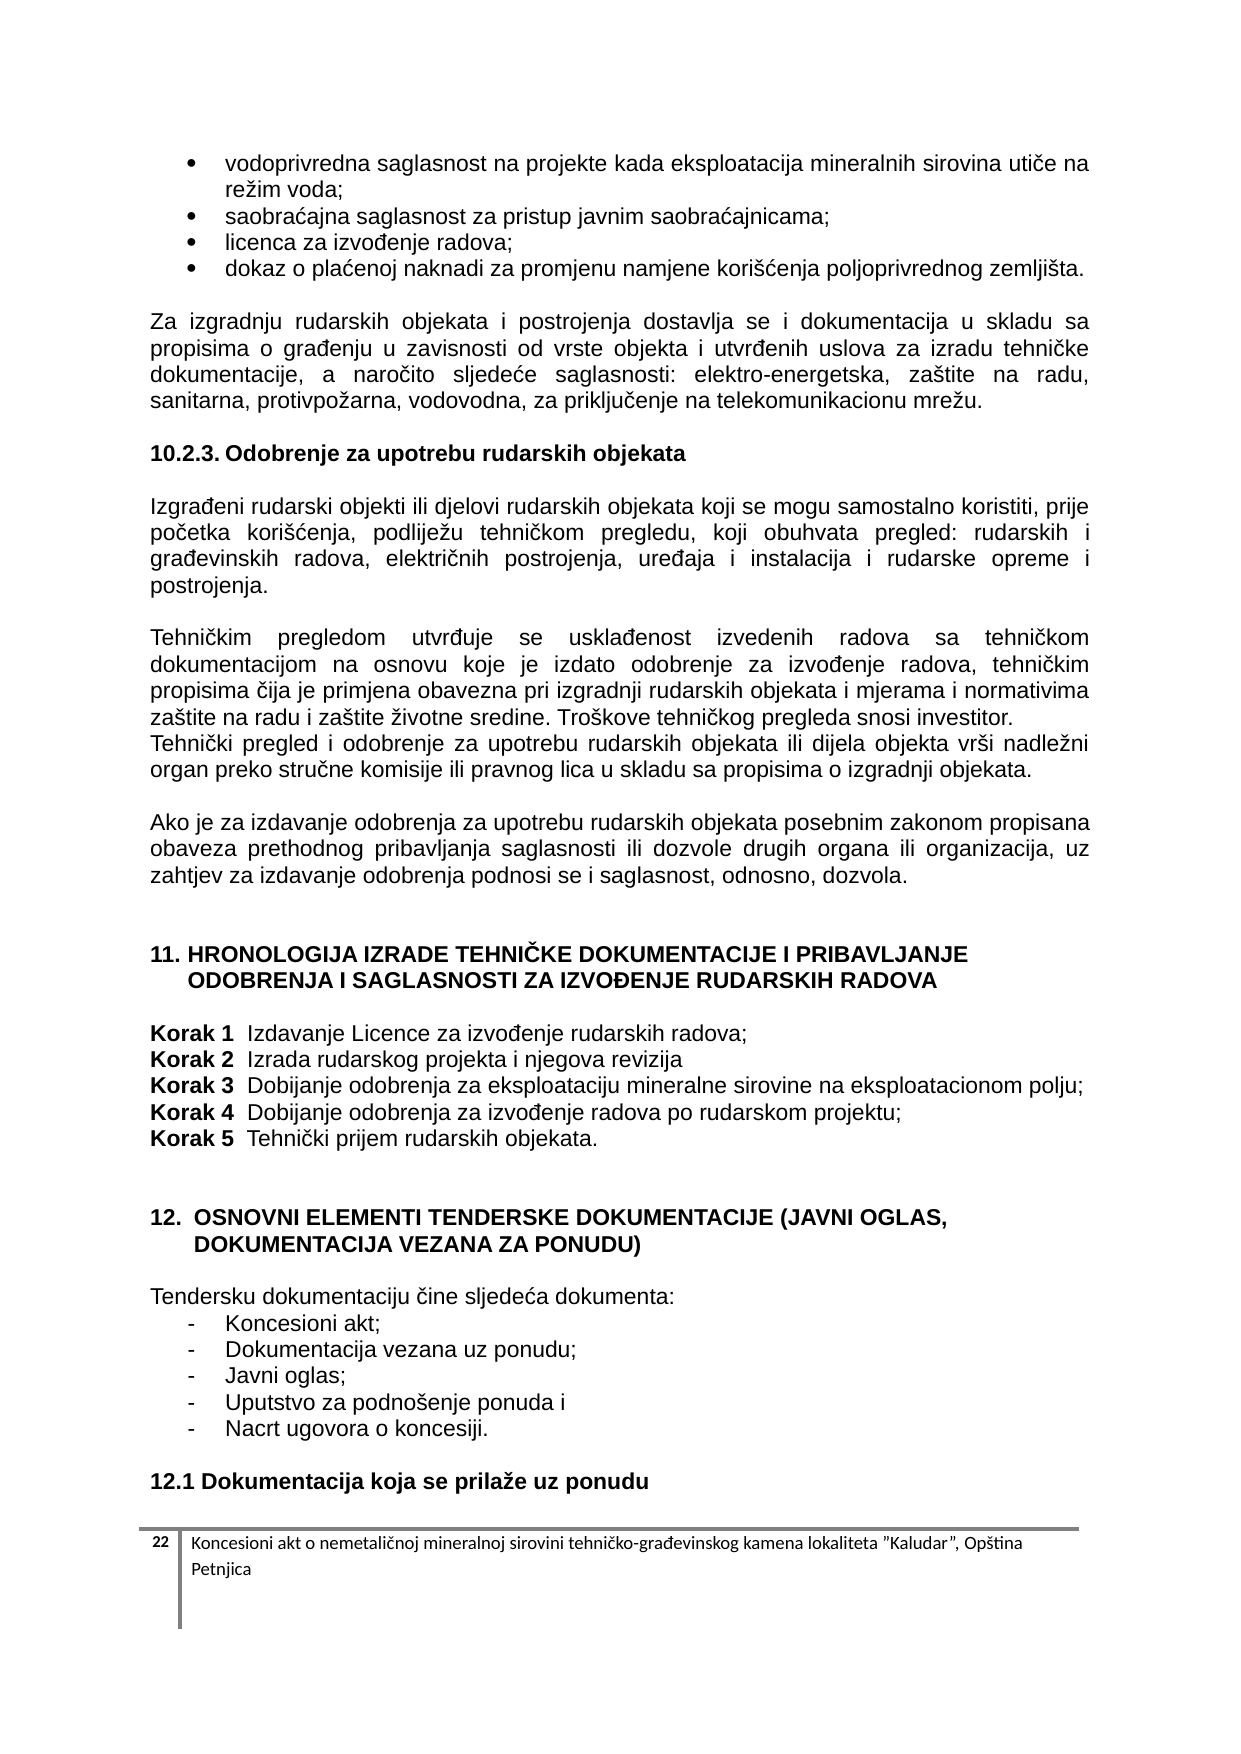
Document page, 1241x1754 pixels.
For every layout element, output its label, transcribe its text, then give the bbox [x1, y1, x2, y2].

list Dokumentacija vezana uz ponudu; [187, 1336, 1090, 1362]
list dokaz o plaćenoj naknadi za promjenu namjene korišćenja poljoprivrednog zemljišta. [187, 255, 1090, 282]
list Javni oglas; [187, 1362, 1090, 1389]
subtitle HRONOLOGIJA IZRADE TEHNIČKE DOKUMENTACIJE I PRIBAVLJANJE ODOBRENJA I SAGLASNOSTI ZA IZVOĐENJE RUDARSKIH RADOVA [150, 941, 1090, 993]
list vodoprivredna saglasnost na projekte kada eksploatacija mineralnih sirovina utiče na režim voda; [187, 150, 1090, 203]
list Korak 1 Izdavanje Licence za izvođenje rudarskih radova; [150, 1020, 1090, 1046]
text Ako je za izdavanje odobrenja za upotrebu rudarskih objekata posebnim zakonom propisana obaveza prethodnog pribavljanja saglasnosti ili dozvole drugih organa ili organizacija, uz zahtjev za izdavanje odobrenja podnosi se i saglasnost, odnosno, dozvola. [150, 809, 1090, 888]
text Korak 4 Dobijanje odobrenja za izvođenje radova po rudarskom projektu; [150, 1099, 1090, 1125]
list Koncesioni akt; [187, 1309, 1090, 1336]
subtitle OSNOVNI ELEMENTI TENDERSKE DOKUMENTACIJE (JAVNI OGLAS, [150, 1204, 1090, 1231]
text Tendersku dokumentaciju čine sljedeća dokumenta: [150, 1283, 1090, 1309]
list Uputstvo za podnošenje ponuda i [187, 1389, 1090, 1415]
subtitle Odobrenje za upotrebu rudarskih objekata [150, 440, 1090, 466]
text Korak 3 Dobijanje odobrenja za eksploataciju mineralne sirovine na eksploatacionom polju; [150, 1072, 1090, 1099]
list licenca za izvođenje radova; [187, 229, 1090, 255]
text Tehničkim pregledom utvrđuje se usklađenost izvedenih radova sa tehničkom dokumentacijom na osnovu koje je izdato odobrenje za izvođenje radova, tehničkim propisima čija je primjena obavezna pri izgradnji rudarskih objekata i mjerama i normativima zaštite na radu i zaštite životne sredine. Troškove tehničkog pregleda snosi investitor. [150, 624, 1090, 730]
list saobraćajna saglasnost za pristup javnim saobraćajnicama; [187, 203, 1090, 229]
text Tehnički pregled i odobrenje za upotrebu rudarskih objekata ili dijela objekta vrši nadležni organ preko stručne komisije ili pravnog lica u skladu sa propisima o izgradnji objekata. [150, 730, 1090, 782]
text Korak 5 Tehnički prijem rudarskih objekata. [150, 1125, 1090, 1151]
text Za izgradnju rudarskih objekata i postrojenja dostavlja se i dokumentacija u skladu sa propisima o građenju u zavisnosti od vrste objekta i utvrđenih uslova za izradu tehničke dokumentacije, a naročito sljedeće saglasnosti: elektro-energetska, zaštite na radu, sanitarna, protivpožarna, vodovodna, za priključenje na telekomunikacionu mrežu. [150, 308, 1090, 413]
subtitle 12.1 Dokumentacija koja se prilaže uz ponudu [150, 1468, 1090, 1494]
subtitle DOKUMENTACIJA VEZANA ZA PONUDU) [187, 1231, 1090, 1257]
text Izgrađeni rudarski objekti ili djelovi rudarskih objekata koji se mogu samostalno koristiti, prije početka korišćenja, podliježu tehničkom pregledu, koji obuhvata pregled: rudarskih i građevinskih radova, električnih postrojenja, uređaja i instalacija i rudarske opreme i postrojenja. [150, 493, 1090, 598]
list Nacrt ugovora o koncesiji. [187, 1415, 1090, 1441]
text Korak 2 Izrada rudarskog projekta i njegova revizija [150, 1046, 1090, 1072]
